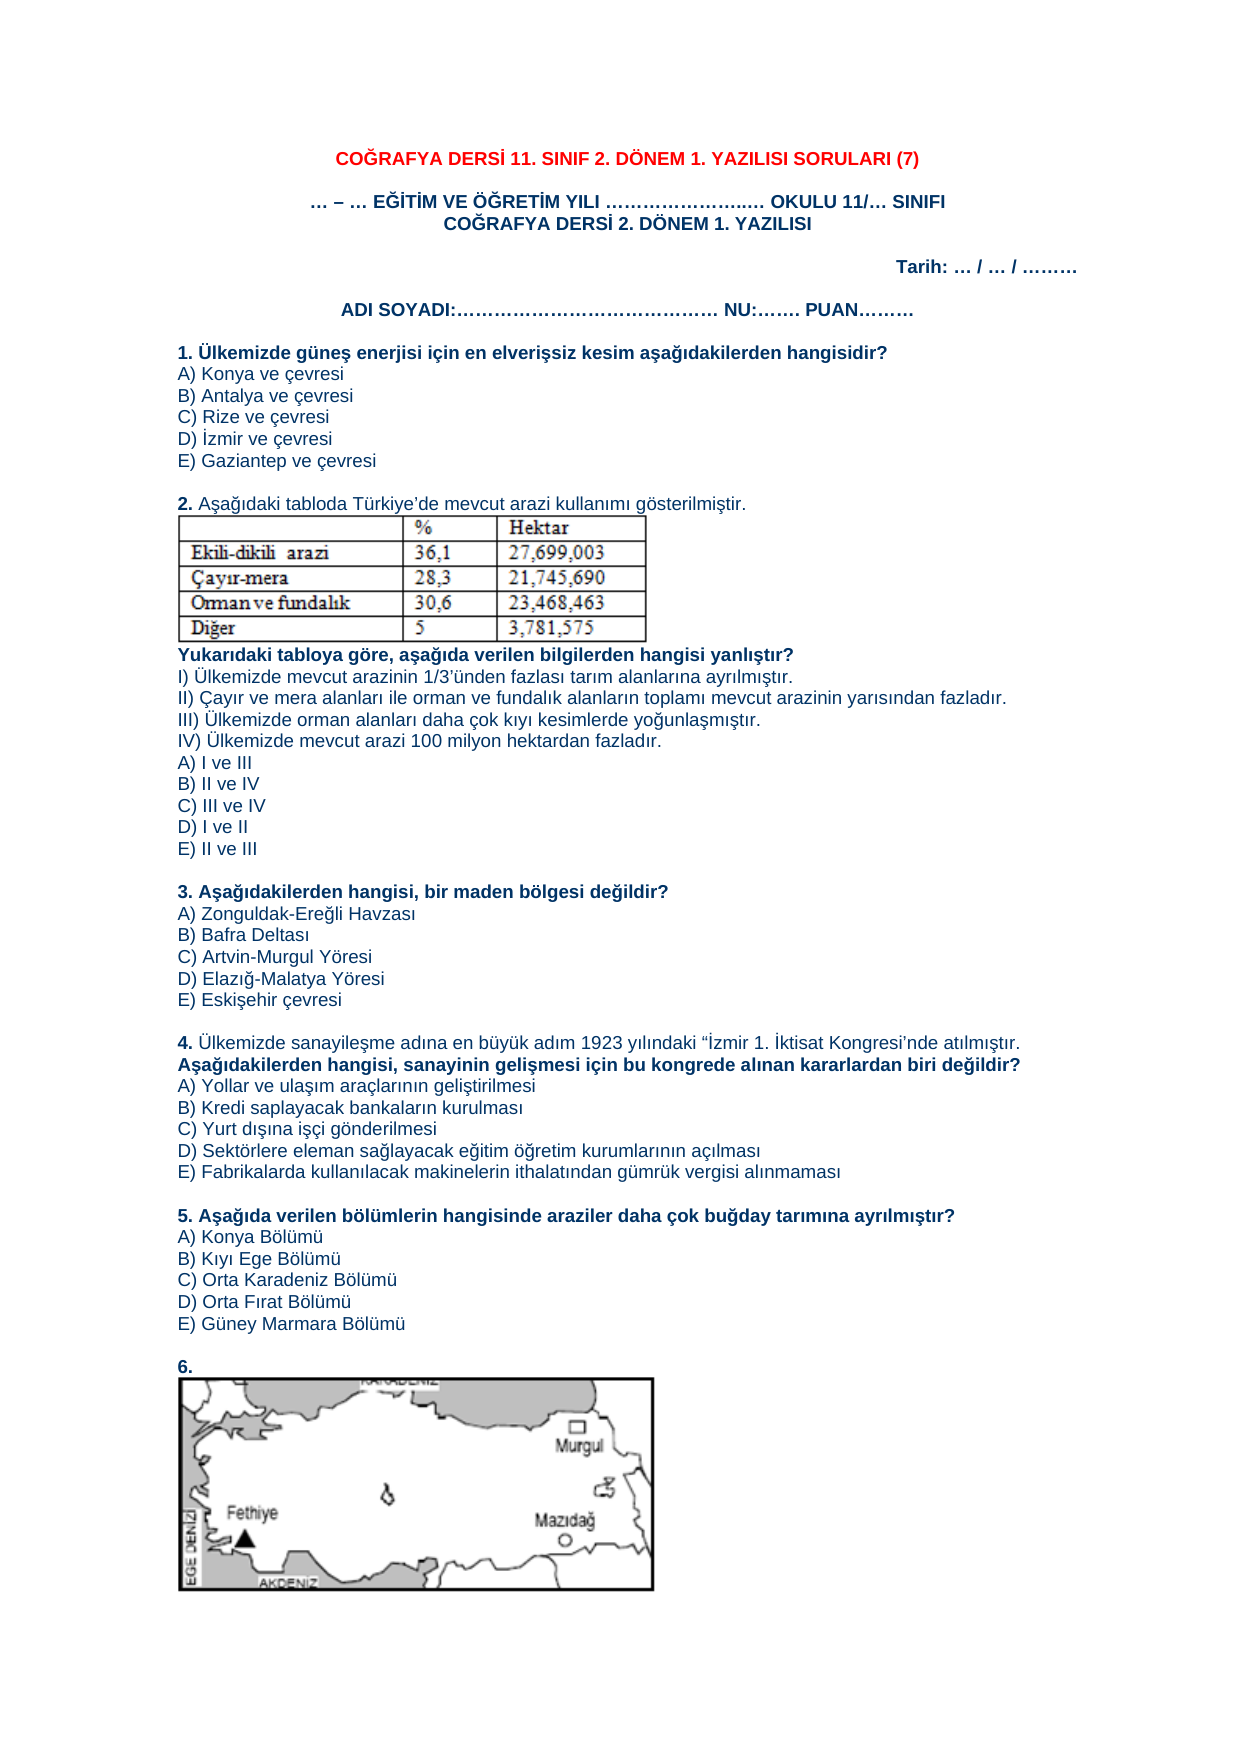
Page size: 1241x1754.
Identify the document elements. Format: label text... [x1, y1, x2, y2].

text D) Orta Fırat Bölümü [166, 1291, 1078, 1312]
picture [177, 514, 649, 644]
text COĞRAFYA DERSİ 11. SINIF 2. DÖNEM 1. YAZILISI SORULARI (7) [166, 148, 1078, 169]
text I) Ülkemizde mevcut arazinin 1/3’ünden fazlası tarım alanlarına ayrılmıştır. [166, 665, 1078, 687]
text 3. Aşağıdakilerden hangisi, bir maden bölgesi değildir? [166, 881, 1078, 903]
text E) Fabrikalarda kullanılacak makinelerin ithalatından gümrük vergisi alınmaması [166, 1161, 1078, 1183]
text A) I ve III [166, 752, 1078, 773]
text A) Konya ve çevresi [166, 363, 1078, 385]
text A) Yollar ve ulaşım araçlarının geliştirilmesi [166, 1075, 1078, 1097]
text Yukarıdaki tabloya göre, aşağıda verilen bilgilerden hangisi yanlıştır? [166, 644, 1078, 665]
text B) Kıyı Ege Bölümü [166, 1248, 1078, 1269]
text A) Zonguldak-Ereğli Havzası [166, 903, 1078, 924]
text C) Rize ve çevresi [166, 406, 1078, 428]
text C) Artvin-Murgul Yöresi [166, 946, 1078, 967]
text IV) Ülkemizde mevcut arazi 100 milyon hektardan fazladır. [166, 730, 1078, 752]
text E) Güney Marmara Bölümü [166, 1312, 1078, 1334]
text C) Yurt dışına işçi gönderilmesi [166, 1118, 1078, 1140]
text B) Antalya ve çevresi [166, 385, 1078, 406]
text B) II ve IV [166, 773, 1078, 795]
text D) İzmir ve çevresi [166, 428, 1078, 449]
text E) Gaziantep ve çevresi [166, 449, 1078, 471]
text 2. Aşağıdaki tabloda Türkiye’de mevcut arazi kullanımı gösterilmiştir. [166, 493, 1078, 514]
text Tarih: … / … / ……… [166, 255, 1078, 277]
text C) Orta Karadeniz Bölümü [166, 1269, 1078, 1291]
text B) Kredi saplayacak bankaların kurulması [166, 1097, 1078, 1118]
text Aşağıdakilerden hangisi, sanayinin gelişmesi için bu kongrede alınan kararlardan biri değildir? [166, 1053, 1078, 1075]
text ADI SOYADI:…………………………………… NU:……. PUAN……… [166, 298, 1078, 320]
text E) Eskişehir çevresi [166, 989, 1078, 1010]
text III) Ülkemizde orman alanları daha çok kıyı kesimlerde yoğunlaşmıştır. [166, 708, 1078, 730]
text … – … EĞİTİM VE ÖĞRETİM YILI …………………..… OKULU 11/… SINIFI [166, 191, 1078, 212]
text 4. Ülkemizde sanayileşme adına en büyük adım 1923 yılındaki “İzmir 1. İktisat Kongresi’nde atılmıştır. [166, 1032, 1078, 1053]
text B) Bafra Deltası [166, 924, 1078, 946]
text E) II ve III [166, 838, 1078, 859]
text D) I ve II [166, 816, 1078, 838]
picture [177, 1377, 656, 1593]
text C) III ve IV [166, 795, 1078, 816]
text A) Konya Bölümü [166, 1226, 1078, 1248]
text II) Çayır ve mera alanları ile orman ve fundalık alanların toplamı mevcut arazinin yarısından fazladır. [166, 687, 1078, 708]
text COĞRAFYA DERSİ 2. DÖNEM 1. YAZILISI [166, 212, 1078, 234]
text D) Sektörlere eleman sağlayacak eğitim öğretim kurumlarının açılması [166, 1140, 1078, 1161]
text D) Elazığ-Malatya Yöresi [166, 967, 1078, 989]
text 6. [166, 1355, 1078, 1377]
text 5. Aşağıda verilen bölümlerin hangisinde araziler daha çok buğday tarımına ayrılmıştır? [166, 1204, 1078, 1226]
text 1. Ülkemizde güneş enerjisi için en elverişsiz kesim aşağıdakilerden hangisidir? [166, 342, 1078, 363]
